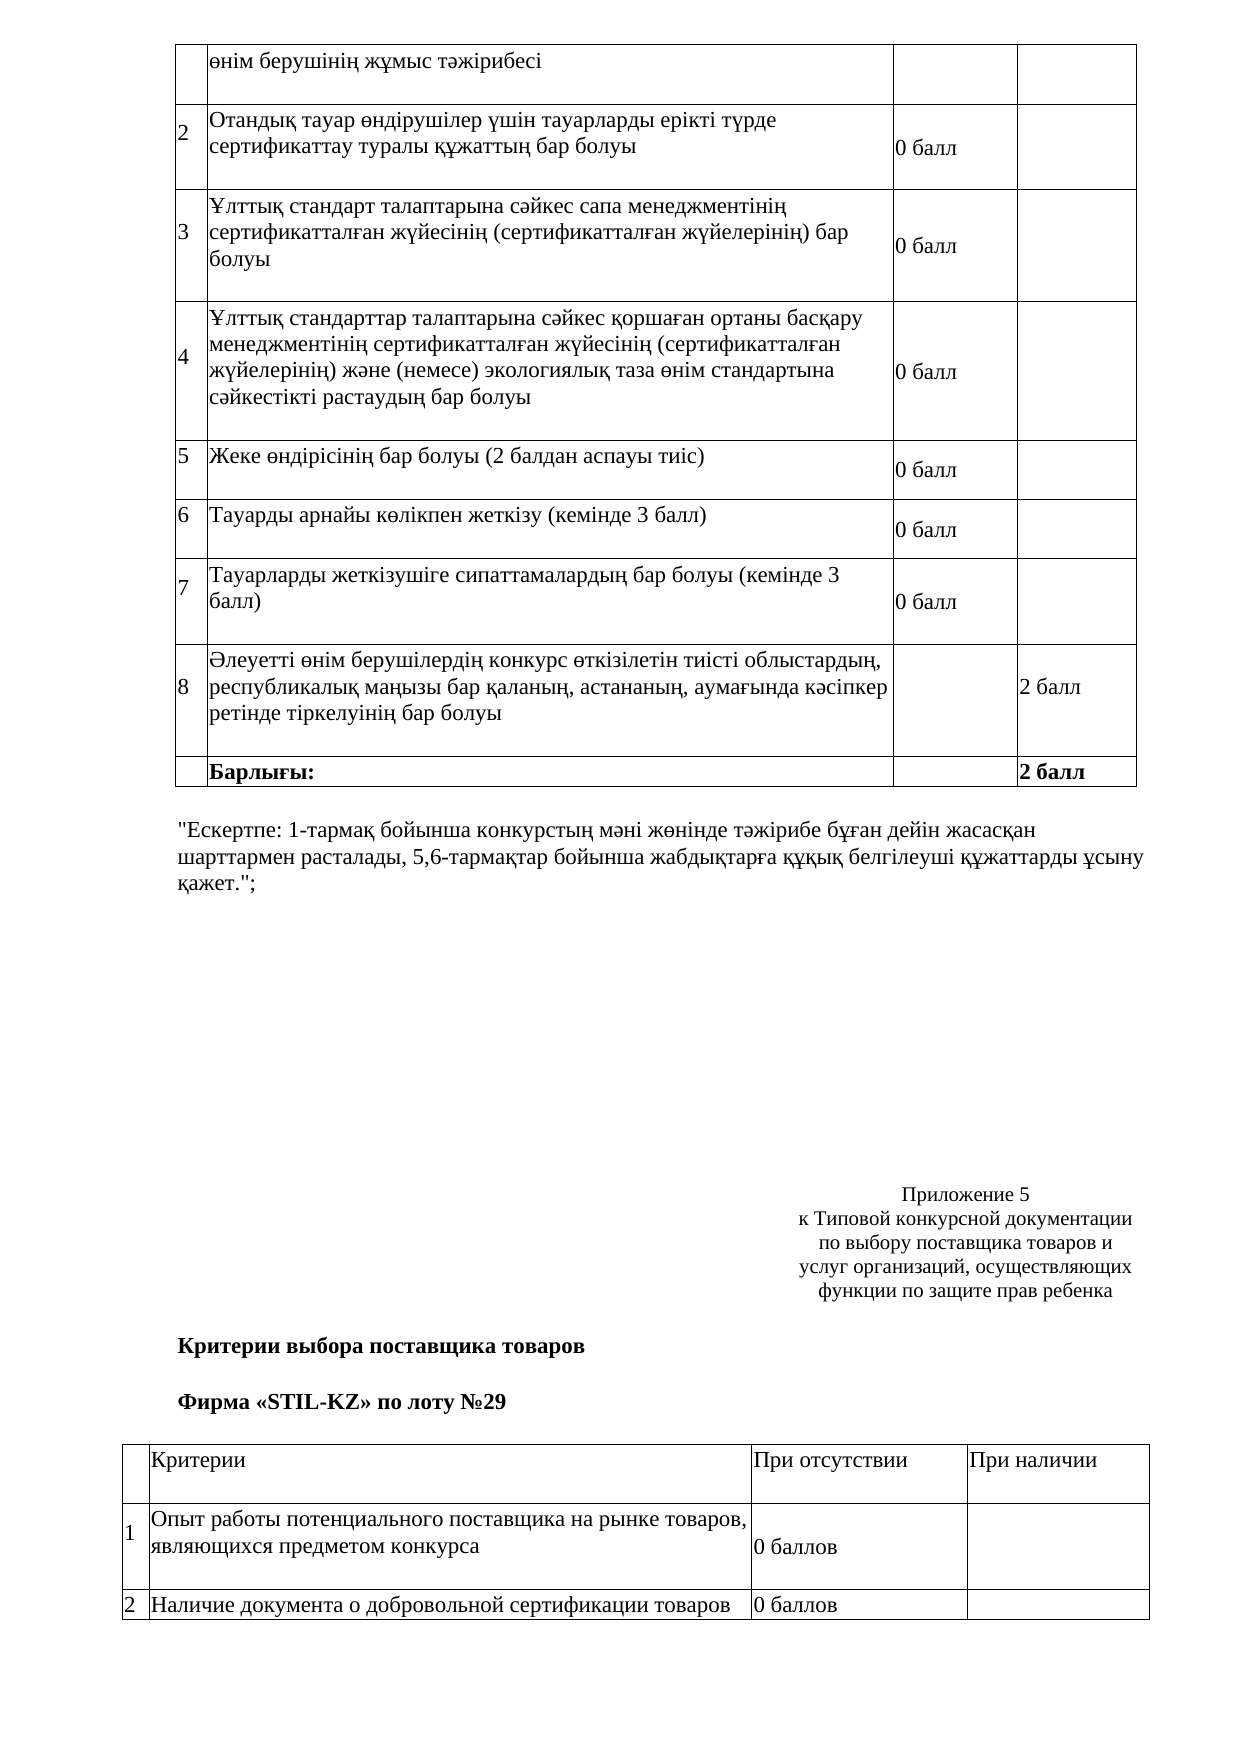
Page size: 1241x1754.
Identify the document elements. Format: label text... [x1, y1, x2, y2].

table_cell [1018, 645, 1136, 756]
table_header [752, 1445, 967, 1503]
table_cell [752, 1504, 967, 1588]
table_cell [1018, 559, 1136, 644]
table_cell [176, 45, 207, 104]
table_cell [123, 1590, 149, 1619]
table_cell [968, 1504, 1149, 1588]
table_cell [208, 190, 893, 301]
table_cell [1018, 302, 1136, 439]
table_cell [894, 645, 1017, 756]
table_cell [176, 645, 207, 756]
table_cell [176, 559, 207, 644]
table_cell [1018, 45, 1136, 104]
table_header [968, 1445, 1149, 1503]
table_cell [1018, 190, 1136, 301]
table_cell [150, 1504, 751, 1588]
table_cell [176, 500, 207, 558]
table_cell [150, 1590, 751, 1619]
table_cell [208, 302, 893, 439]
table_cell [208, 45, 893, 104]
subtitle Критерии выбора поставщика товаров [177, 1332, 1152, 1359]
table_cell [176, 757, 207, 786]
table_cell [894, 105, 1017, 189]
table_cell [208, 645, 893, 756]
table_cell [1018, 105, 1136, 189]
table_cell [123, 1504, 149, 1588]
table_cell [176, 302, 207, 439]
subtitle Фирма «STIL-KZ» по лоту №29 [177, 1388, 1152, 1414]
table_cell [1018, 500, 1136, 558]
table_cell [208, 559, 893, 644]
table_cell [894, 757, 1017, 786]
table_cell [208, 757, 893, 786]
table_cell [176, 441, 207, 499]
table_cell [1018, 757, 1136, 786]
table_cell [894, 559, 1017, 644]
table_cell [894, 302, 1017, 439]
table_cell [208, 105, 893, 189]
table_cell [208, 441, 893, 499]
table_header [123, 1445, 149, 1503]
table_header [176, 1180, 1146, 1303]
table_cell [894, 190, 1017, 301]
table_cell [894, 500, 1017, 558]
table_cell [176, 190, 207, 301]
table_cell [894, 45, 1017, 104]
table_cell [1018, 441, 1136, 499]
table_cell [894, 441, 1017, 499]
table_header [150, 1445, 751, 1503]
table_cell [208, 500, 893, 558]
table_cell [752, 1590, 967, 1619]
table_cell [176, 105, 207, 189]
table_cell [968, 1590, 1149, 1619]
text "Ескертпе: 1-тармақ бойынша конкурстың мәні жөнінде тәжірибе бұған дейін жасасқан шарттармен расталады, 5,6-тармақтар бойынша жабдықтарға құқық белгілеуші құжаттарды ұсыну қажет."; [177, 816, 1152, 896]
